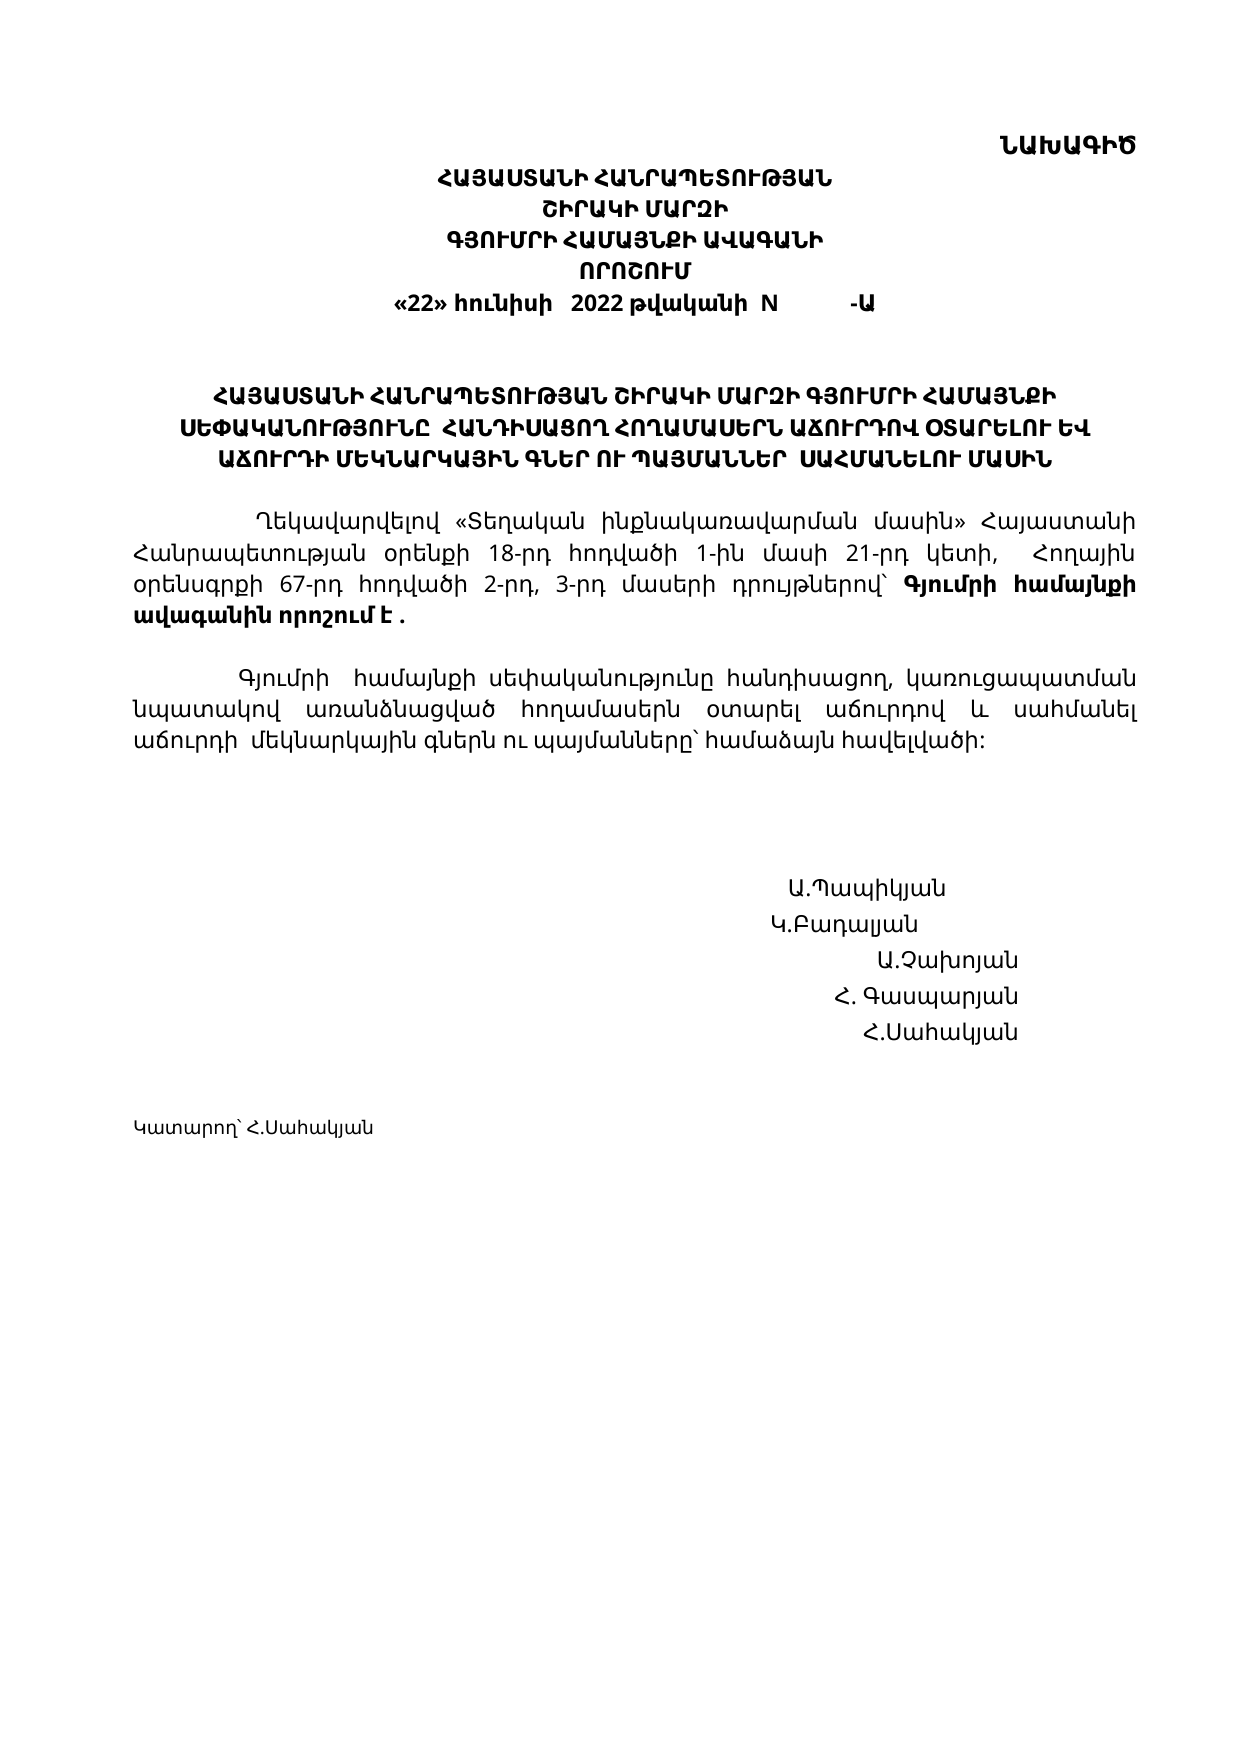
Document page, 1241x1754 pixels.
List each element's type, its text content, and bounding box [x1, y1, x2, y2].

text ԳՅՈՒՄՐԻ ՀԱՄԱՅՆՔԻ ԱՎԱԳԱՆԻ [133, 224, 1137, 255]
text Ա.Չախոյան [302, 944, 1019, 975]
text ՀԱՅԱՍՏԱՆԻ ՀԱՆՐԱՊԵՏՈՒԹՅԱՆ ՇԻՐԱԿԻ ՄԱՐԶԻ ԳՅՈՒՄՐԻ ՀԱՄԱՅՆՔԻ ՍԵՓԱԿԱՆՈՒԹՅՈՒՆԸ ՀԱՆԴԻՍԱՑՈՂ ՀՈՂԱՄԱՍԵՐՆ ԱՃՈՒՐԴՈՎ ՕՏԱՐԵԼՈՒ ԵՎ ԱՃՈՒՐԴԻ ՄԵԿՆԱՐԿԱՅԻՆ ԳՆԵՐ ՈՒ ՊԱՅՄԱՆՆԵՐ ՍԱՀՄԱՆԵԼՈՒ ՄԱՍԻՆ [133, 380, 1137, 474]
text Հ.Սահակյան [133, 1016, 1019, 1047]
text Կ.Բադալյան [133, 908, 1137, 939]
text Ղեկավարվելով «Տեղական ինքնակառավարման մասին» Հայաստանի Հանրապետության օրենքի 18-րդ հոդվածի 1-ին մասի 21-րդ կետի, Հողային օրենսգրքի 67-րդ հոդվածի 2-րդ, 3-րդ մասերի դրույթներով՝ Գյումրի համայնքի ավագանին որոշում է . [133, 505, 1137, 630]
text ՈՐՈՇՈՒՄ [133, 255, 1137, 287]
text ՀԱՅԱՍՏԱՆԻ ՀԱՆՐԱՊԵՏՈՒԹՅԱՆ [133, 162, 1137, 193]
text Հ. Գասպարյան [302, 980, 1019, 1011]
text Կատարող՝ Հ.Սահակյան [133, 1114, 1231, 1139]
text ՆԱԽԱԳԻԾ [133, 127, 1137, 162]
text Գյումրի համայնքի սեփականությունը հանդիսացող, կառուցապատման նպատակով առանձնացված հողամասերն օտարել աճուրդով և սահմանել աճուրդի մեկնարկային գներն ու պայմանները՝ համաձայն հավելվածի: [133, 662, 1137, 755]
text ՇԻՐԱԿԻ ՄԱՐԶԻ [133, 193, 1137, 224]
text Ա.Պապիկյան [133, 872, 1137, 903]
text «22» հունիսի 2022 թվականի N -Ա [133, 287, 1137, 318]
